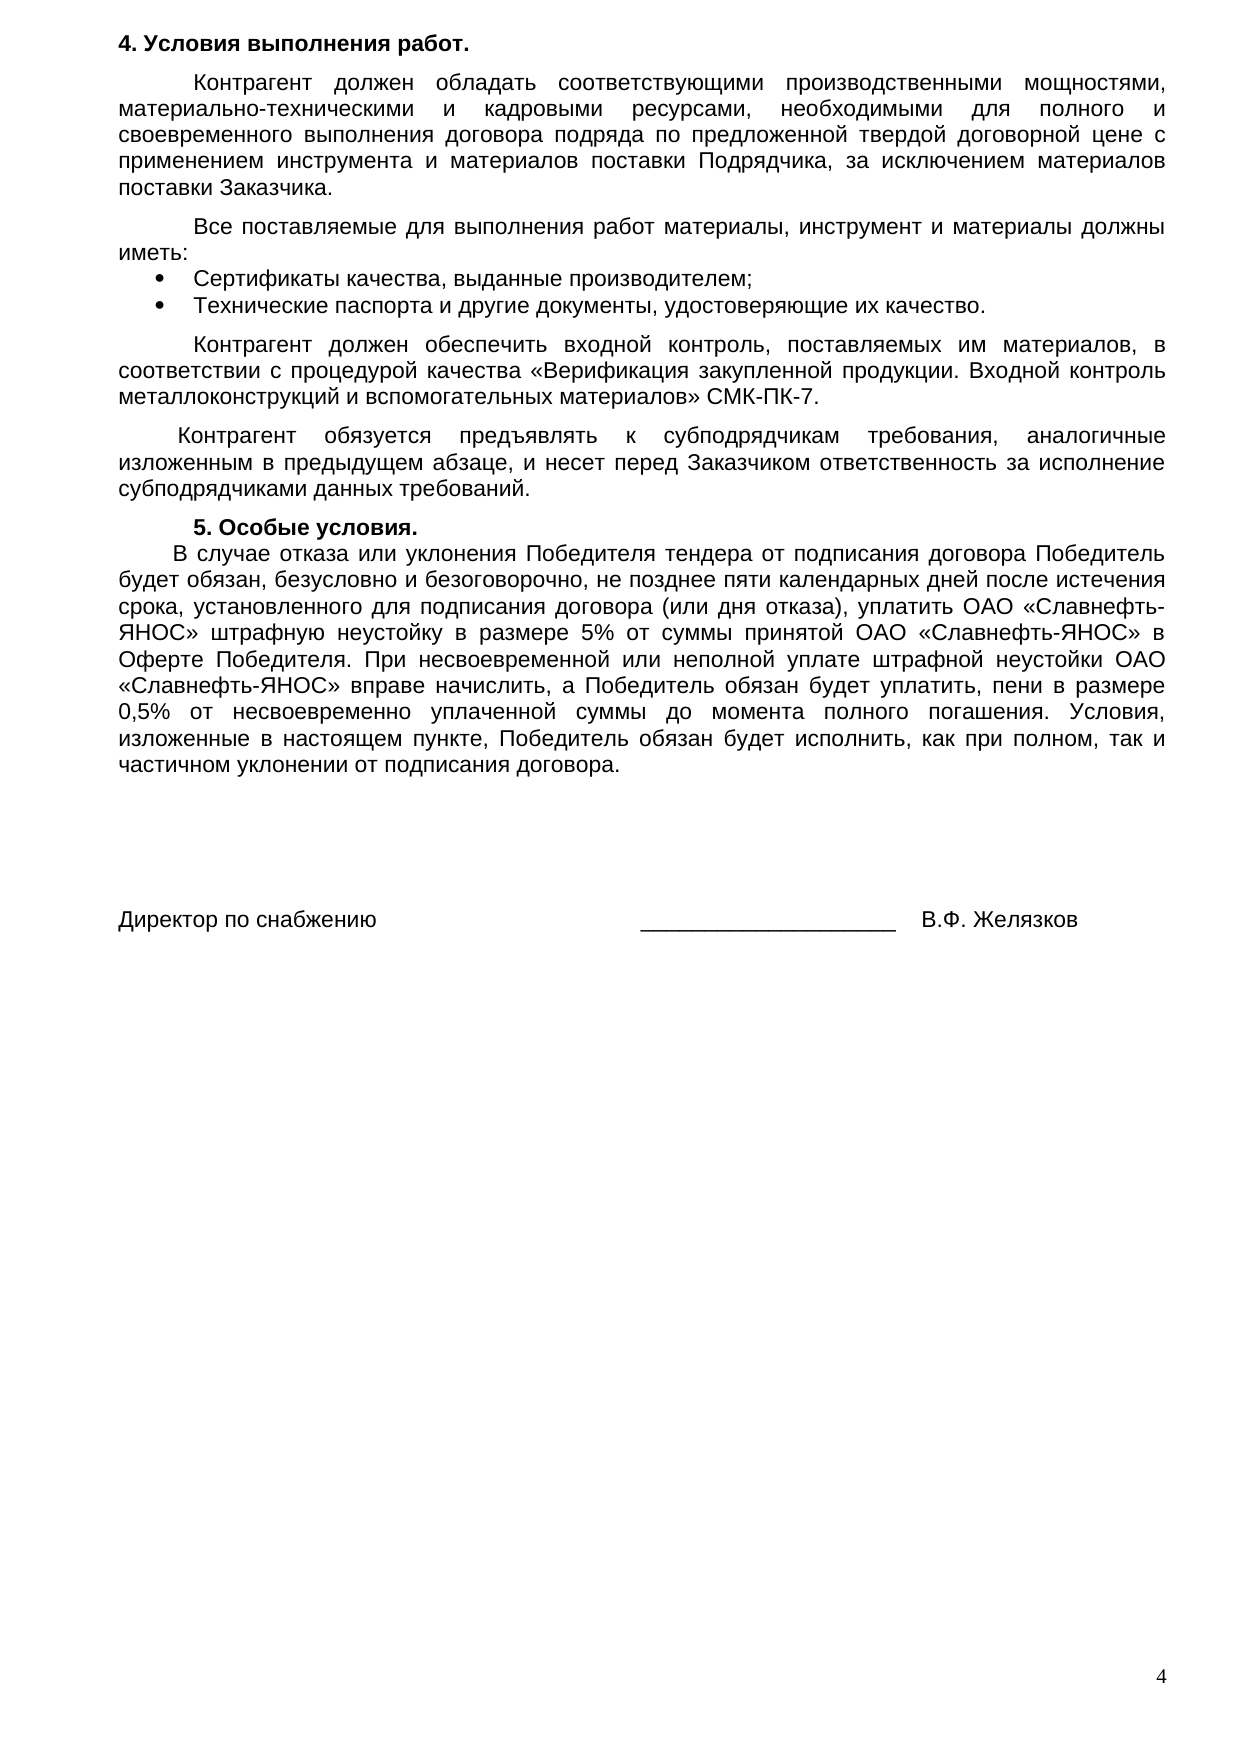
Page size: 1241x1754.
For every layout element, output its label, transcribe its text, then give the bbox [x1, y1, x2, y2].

list Технические паспорта и другие документы, удостоверяющие их качество. [156, 292, 1166, 318]
text Директор по снабжению ____________________ В.Ф. Желязков [118, 906, 1166, 933]
text Контрагент обязуется предъявлять к субподрядчикам требования, аналогичные изложенным в предыдущем абзаце, и несет перед Заказчиком ответственность за исполнение субподрядчиками данных требований. [118, 422, 1166, 501]
text В случае отказа или уклонения Победителя тендера от подписания договора Победитель будет обязан, безусловно и безоговорочно, не позднее пяти календарных дней после истечения срока, установленного для подписания договора (или дня отказа), уплатить ОАО «Славнефть-ЯНОС» штрафную неустойку в размере 5% от суммы принятой ОАО «Славнефть-ЯНОС» в Оферте Победителя. При несвоевременной или неполной уплате штрафной неустойки ОАО «Славнефть-ЯНОС» вправе начислить, а Победитель обязан будет уплатить, пени в размере 0,5% от несвоевременно уплаченной суммы до момента полного погашения. Условия, изложенные в настоящем пункте, Победитель обязан будет исполнить, как при полном, так и частичном уклонении от подписания договора. [118, 540, 1166, 777]
text 5. Особые условия. [118, 514, 1166, 540]
list Сертификаты качества, выданные производителем; [156, 265, 1166, 292]
text 4. Условия выполнения работ. [118, 29, 1166, 56]
text Все поставляемые для выполнения работ материалы, инструмент и материалы должны иметь: [118, 213, 1166, 265]
text Контрагент должен обладать соответствующими производственными мощностями, материально-техническими и кадровыми ресурсами, необходимыми для полного и своевременного выполнения договора подряда по предложенной твердой договорной цене с применением инструмента и материалов поставки Подрядчика, за исключением материалов поставки Заказчика. [118, 68, 1166, 200]
text Контрагент должен обеспечить входной контроль, поставляемых им материалов, в соответствии с процедурой качества «Верификация закупленной продукции. Входной контроль металлоконструкций и вспомогательных материалов» СМК-ПК-7. [118, 331, 1166, 410]
